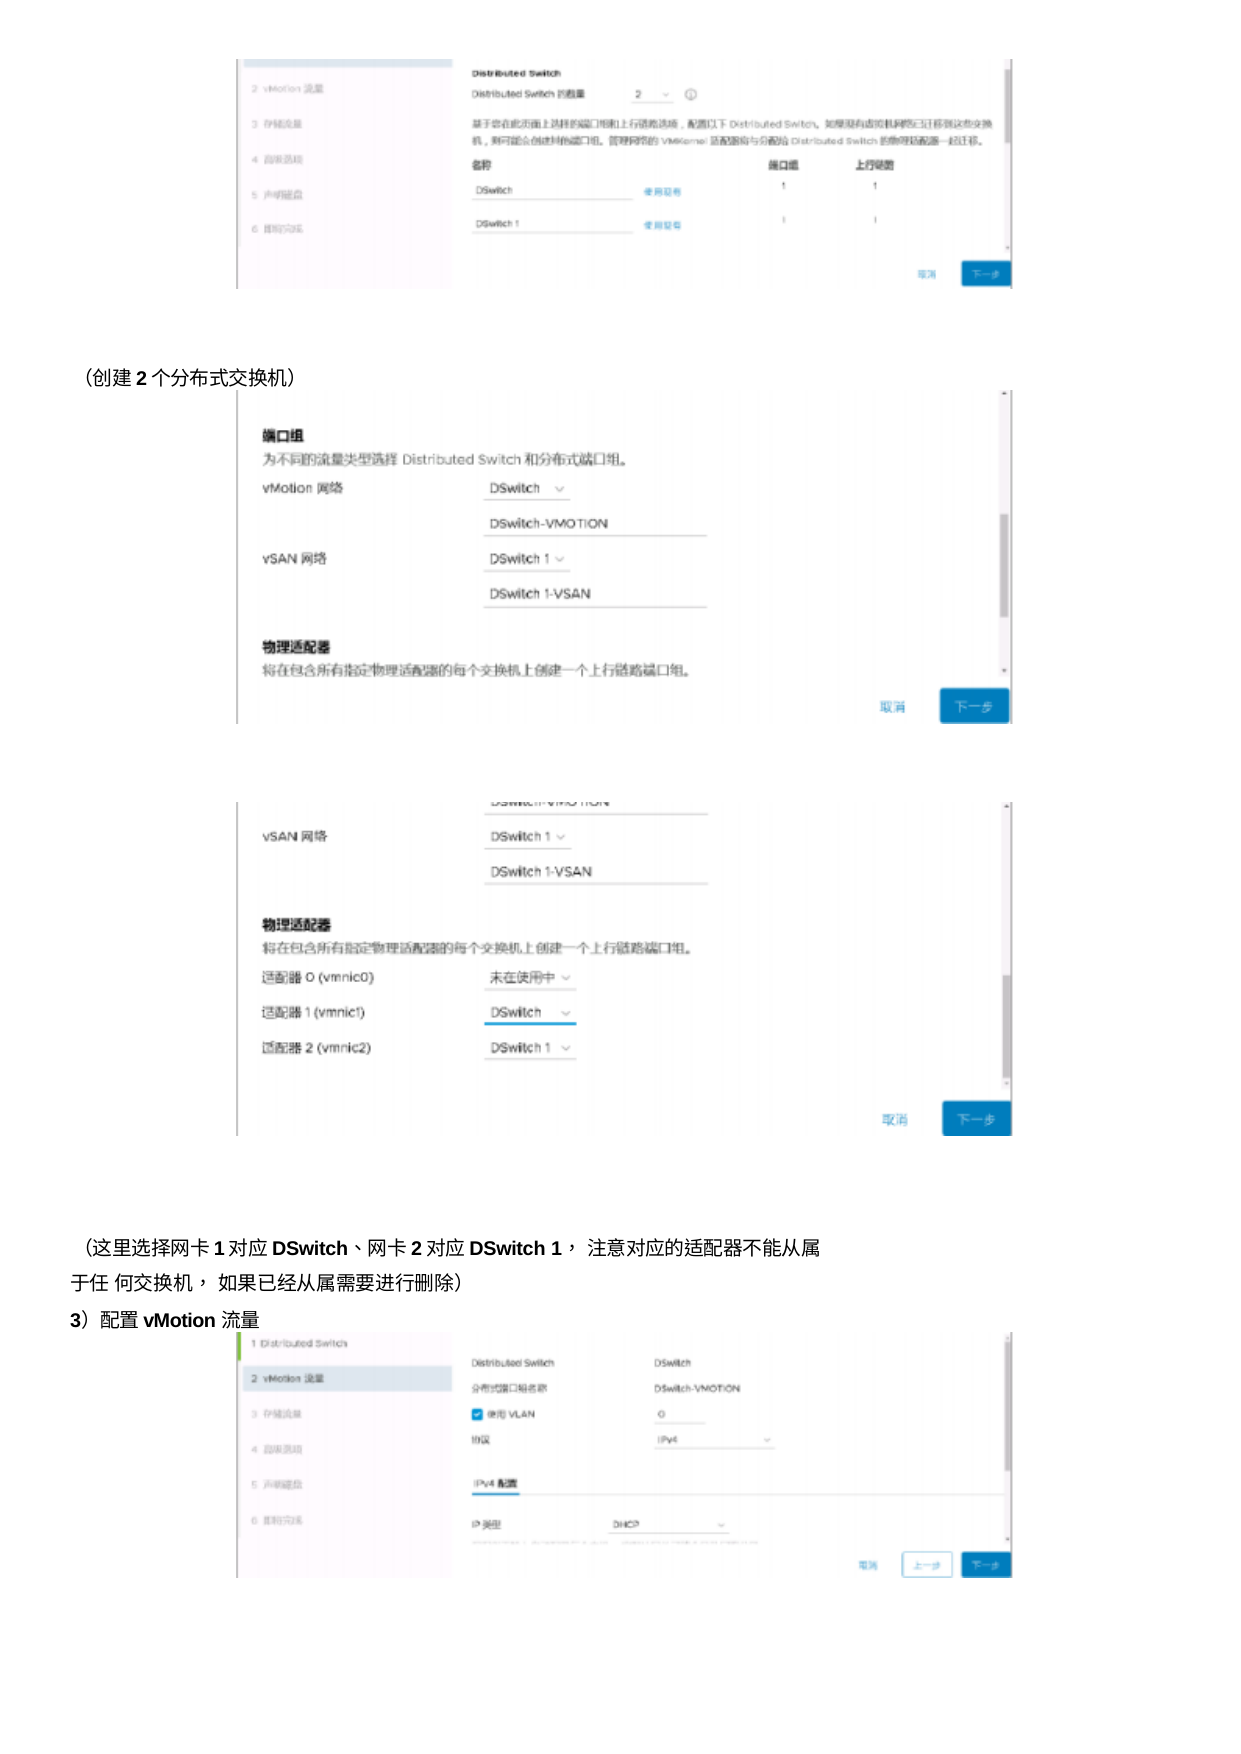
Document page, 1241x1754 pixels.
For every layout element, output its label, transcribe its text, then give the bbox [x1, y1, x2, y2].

picture [985, 1115, 994, 1125]
picture [959, 1114, 969, 1124]
picture [235, 390, 1014, 724]
text 3）配置vMotion 流量 [70, 1308, 1054, 1333]
text （这里选择网卡1对应DSwitch、网卡2对应DSwitch 1， 注意对应的适配器不能从属于任 何交换机， 如果已经从属需要进行删除） [70, 1234, 830, 1296]
picture [235, 59, 1014, 289]
picture [235, 802, 1014, 1136]
picture [235, 1332, 1014, 1578]
text （创建2个分布式交换机） [73, 366, 1054, 390]
